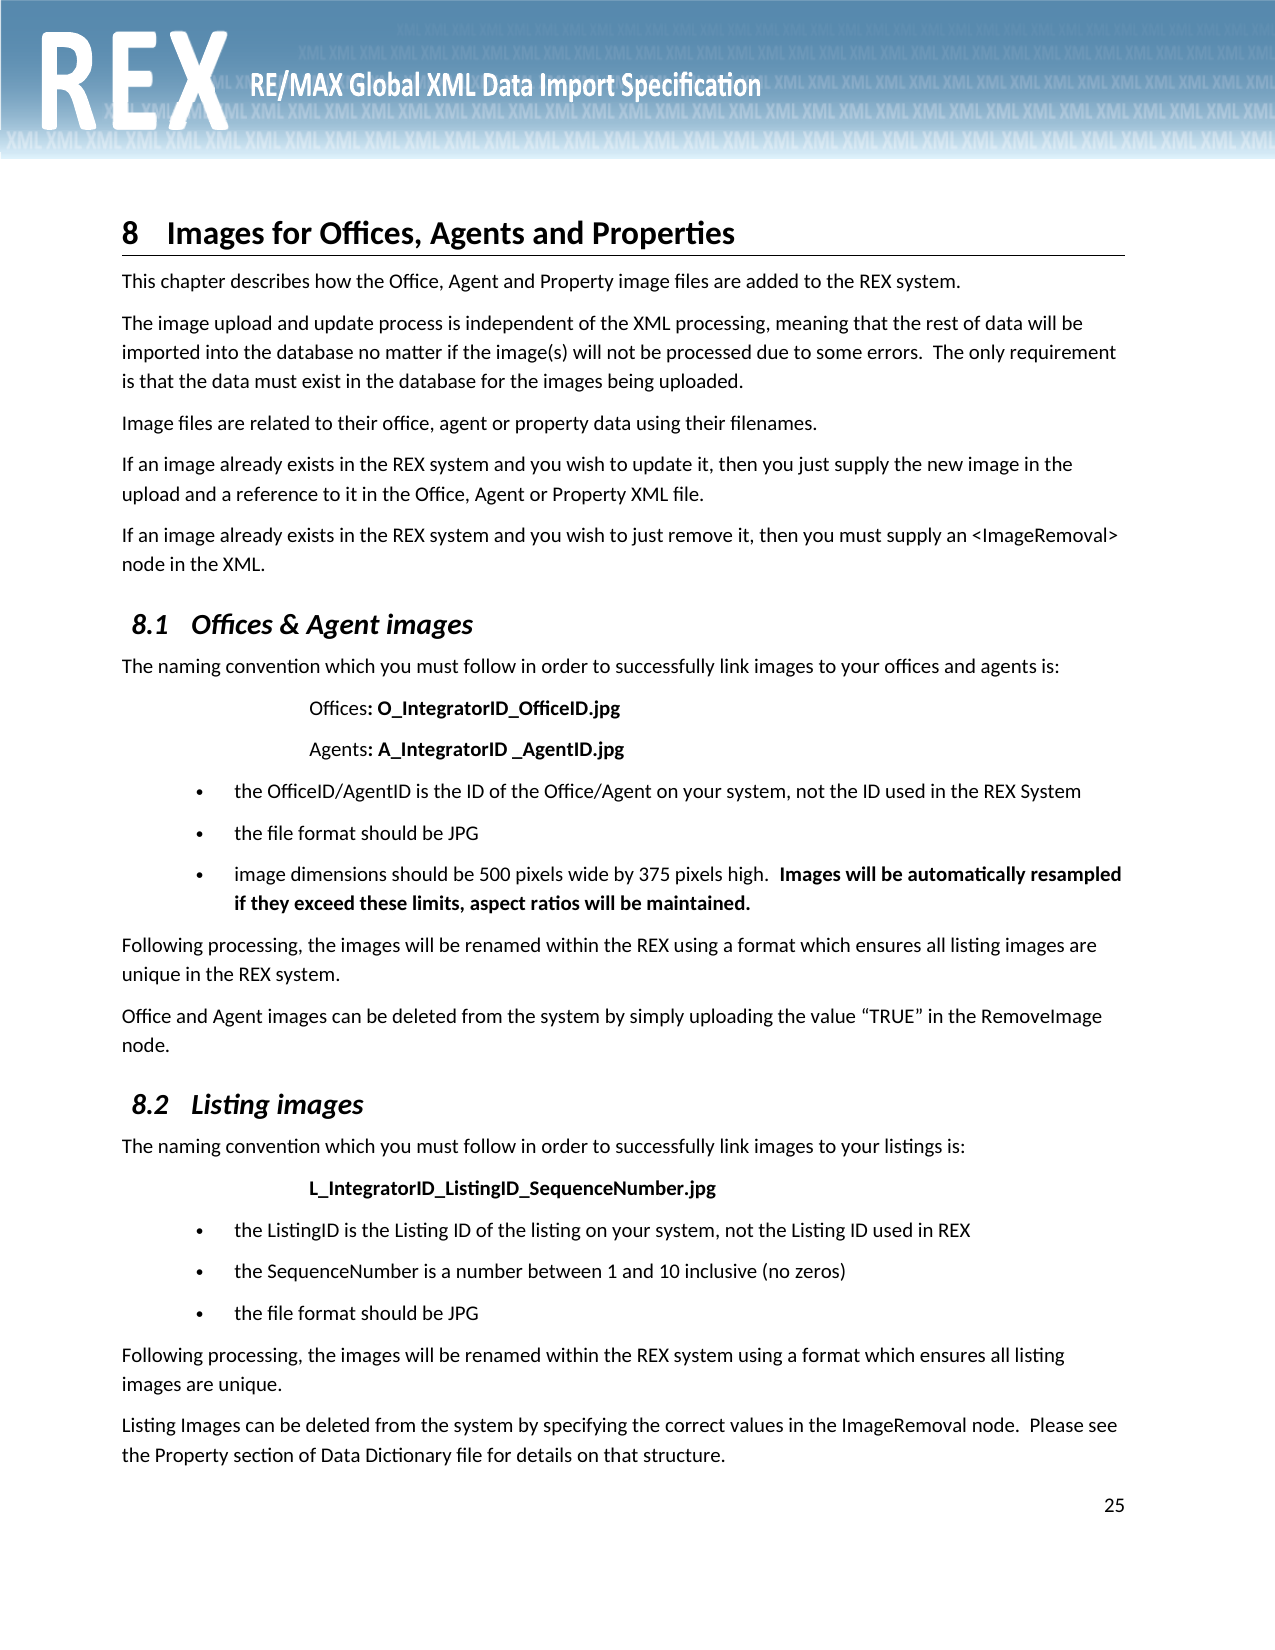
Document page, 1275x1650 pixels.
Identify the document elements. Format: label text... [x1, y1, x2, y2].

text The naming convention which you must follow in order to successfully link images to your listings is: [122, 1133, 1125, 1159]
text Listing Images can be deleted from the system by specifying the correct values in the ImageRemoval node. Please see the Property section of Data Dictionary file for details on that structure. [122, 1413, 1125, 1467]
list the ListingID is the Listing ID of the listing on your system, not the Listing ID used in REX [197, 1217, 1125, 1242]
list the file format should be JPG [197, 1300, 1125, 1326]
list the SequenceNumber is a number between 1 and 10 inclusive (no zeros) [197, 1258, 1125, 1284]
text If an image already exists in the REX system and you wish to just remove it, then you must supply an <ImageRemoval> node in the XML. [122, 522, 1125, 577]
text Following processing, the images will be renamed within the REX system using a format which ensures all listing images are unique. [122, 1342, 1125, 1396]
text L_IntegratorID_ListingID_SequenceNumber.jpg [309, 1175, 1125, 1201]
text Following processing, the images will be renamed within the REX using a format which ensures all listing images are unique in the REX system. [122, 932, 1125, 987]
text The image upload and update process is independent of the XML processing, meaning that the rest of data will be imported into the database no matter if the image(s) will not be processed due to some errors. The only requirement is that the data must exist in the database for the images being uploaded. [122, 310, 1125, 394]
text Office and Agent images can be deleted from the system by simply uploading the value “TRUE” in the RemoveImage node. [122, 1003, 1125, 1058]
subtitle Listing images [131, 1086, 1125, 1122]
subtitle Offices & Agent images [131, 606, 1125, 641]
text The naming convention which you must follow in order to successfully link images to your offices and agents is: [122, 653, 1125, 678]
text Agents: A_IntegratorID _AgentID.jpg [309, 736, 1125, 762]
text This chapter describes how the Office, Agent and Property image files are added to the REX system. [122, 268, 1125, 294]
text Image files are related to their office, agent or property data using their filenames. [122, 410, 1125, 435]
list the file format should be JPG [197, 820, 1125, 845]
list image dimensions should be 500 pixels wide by 375 pixels high. Images will be automatically resampled if they exceed these limits, aspect ratios will be maintained. [197, 861, 1125, 916]
text If an image already exists in the REX system and you wish to update it, then you just supply the new image in the upload and a reference to it in the Office, Agent or Property XML file. [122, 452, 1125, 506]
list the OfficeID/AgentID is the ID of the Office/Agent on your system, not the ID used in the REX System [197, 778, 1125, 803]
subtitle Images for Offices, Agents and Properties [122, 212, 1125, 255]
text Offices: O_IntegratorID_OfficeID.jpg [309, 695, 1125, 720]
